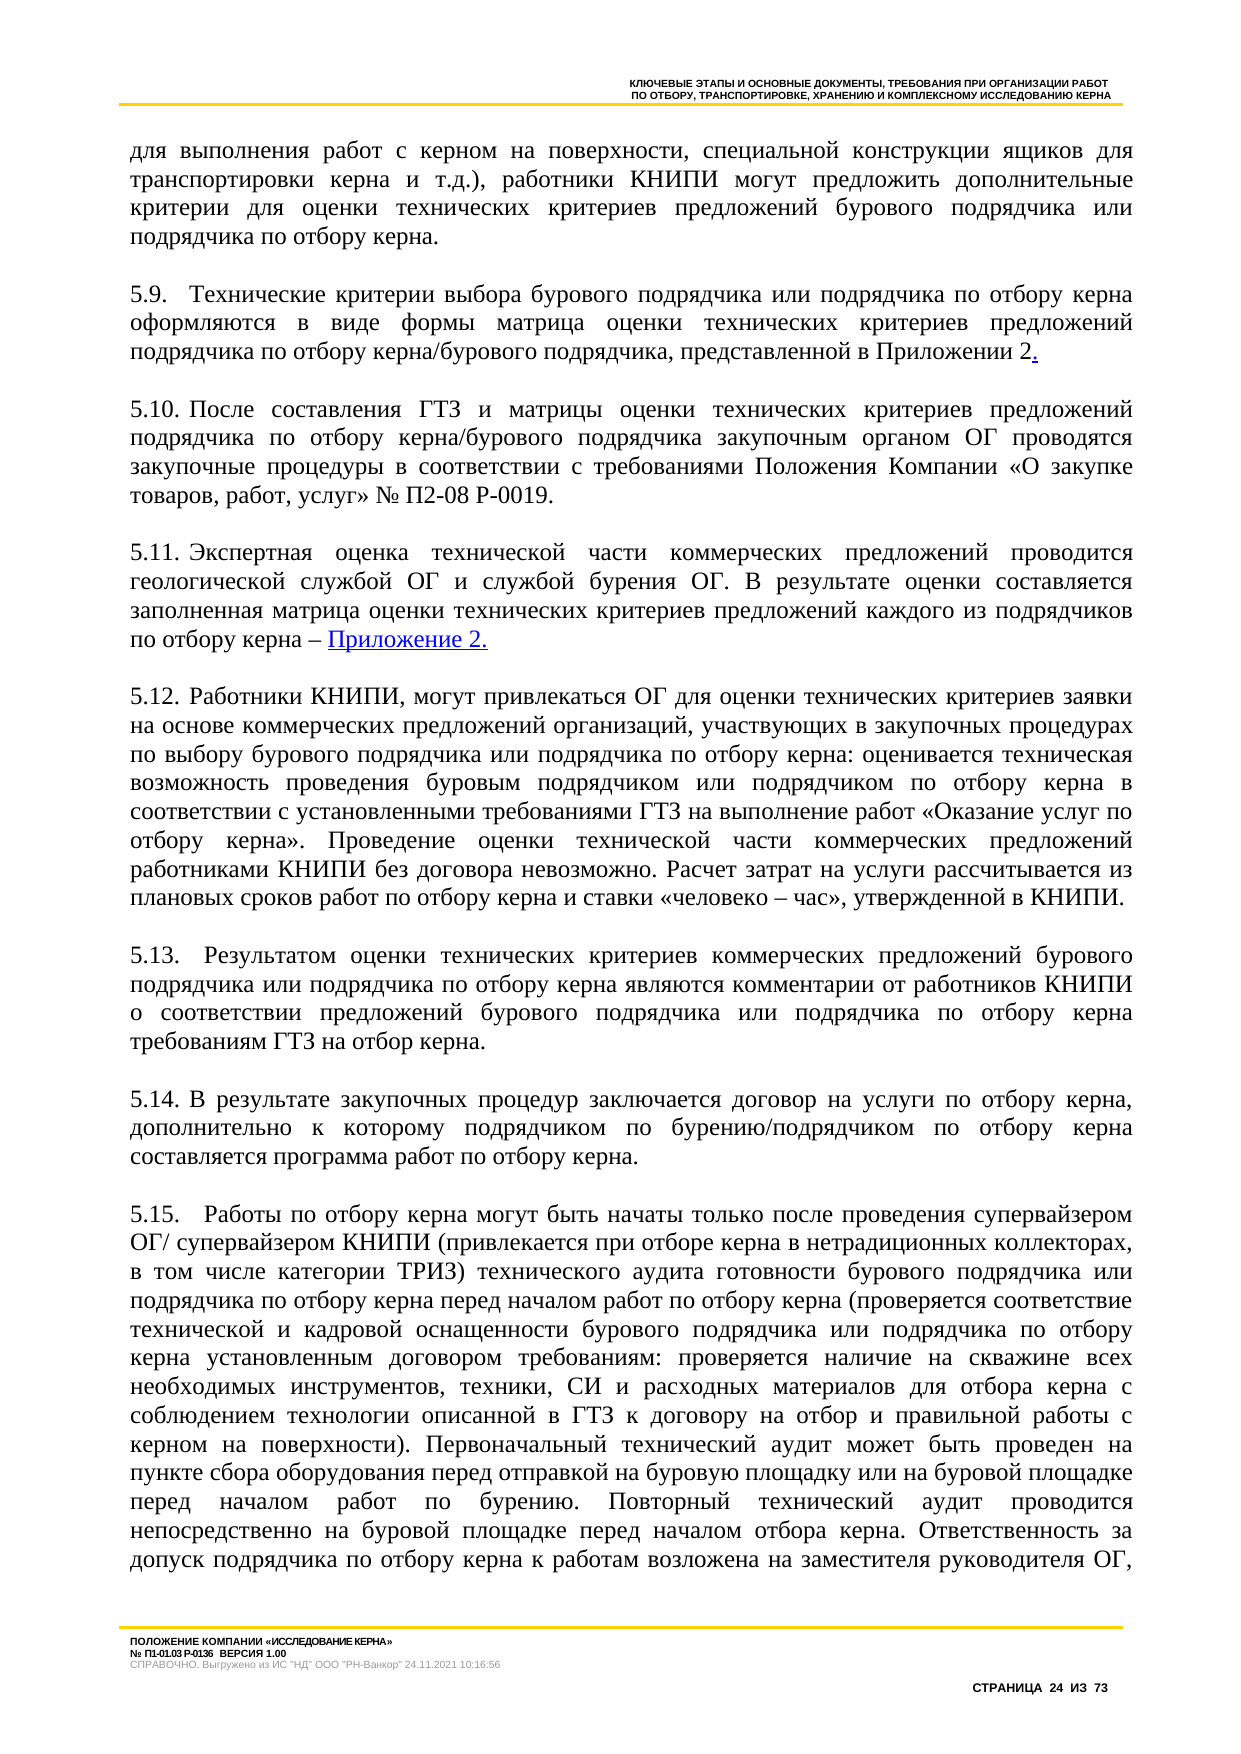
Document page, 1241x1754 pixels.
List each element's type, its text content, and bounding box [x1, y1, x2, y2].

text 5.9. Технические критерии выбора бурового подрядчика или подрядчика по отбору керна оформляются в виде формы матрица оценки технических критериев предложений подрядчика по отбору керна/бурового подрядчика, представленной в Приложении 2. [130, 279, 1134, 365]
text 5.11. Экспертная оценка технической части коммерческих предложений проводится геологической службой ОГ и службой бурения ОГ. В результате оценки составляется заполненная матрица оценки технических критериев предложений каждого из подрядчиков по отбору керна – Приложение 2. [130, 537, 1134, 652]
text 5.10. После составления ГТЗ и матрицы оценки технических критериев предложений подрядчика по отбору керна/бурового подрядчика закупочным органом ОГ проводятся закупочные процедуры в соответствии с требованиями Положения Компании «О закупке товаров, работ, услуг» № П2-08 Р-0019. [130, 394, 1134, 509]
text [130, 135, 1134, 250]
text 5.12. Работники КНИПИ, могут привлекаться ОГ для оценки технических критериев заявки на основе коммерческих предложений организаций, участвующих в закупочных процедурах по выбору бурового подрядчика или подрядчика по отбору керна: оценивается техническая возможность проведения буровым подрядчиком или подрядчиком по отбору керна в соответствии с установленными требованиями ГТЗ на выполнение работ «Оказание услуг по отбору керна». Проведение оценки технической части коммерческих предложений работниками КНИПИ без договора невозможно. Расчет затрат на услуги рассчитывается из плановых сроков работ по отбору керна и ставки «человеко – час», утвержденной в КНИПИ. [130, 681, 1134, 911]
text 5.13. Результатом оценки технических критериев коммерческих предложений бурового подрядчика или подрядчика по отбору керна являются комментарии от работников КНИПИ о соответствии предложений бурового подрядчика или подрядчика по отбору керна требованиям ГТЗ на отбор керна. [130, 940, 1134, 1055]
text 5.14. В результате закупочных процедур заключается договор на услуги по отбору керна, дополнительно к которому подрядчиком по бурению/подрядчиком по отбору керна составляется программа работ по отбору керна. [130, 1084, 1134, 1170]
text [130, 1199, 1134, 1572]
